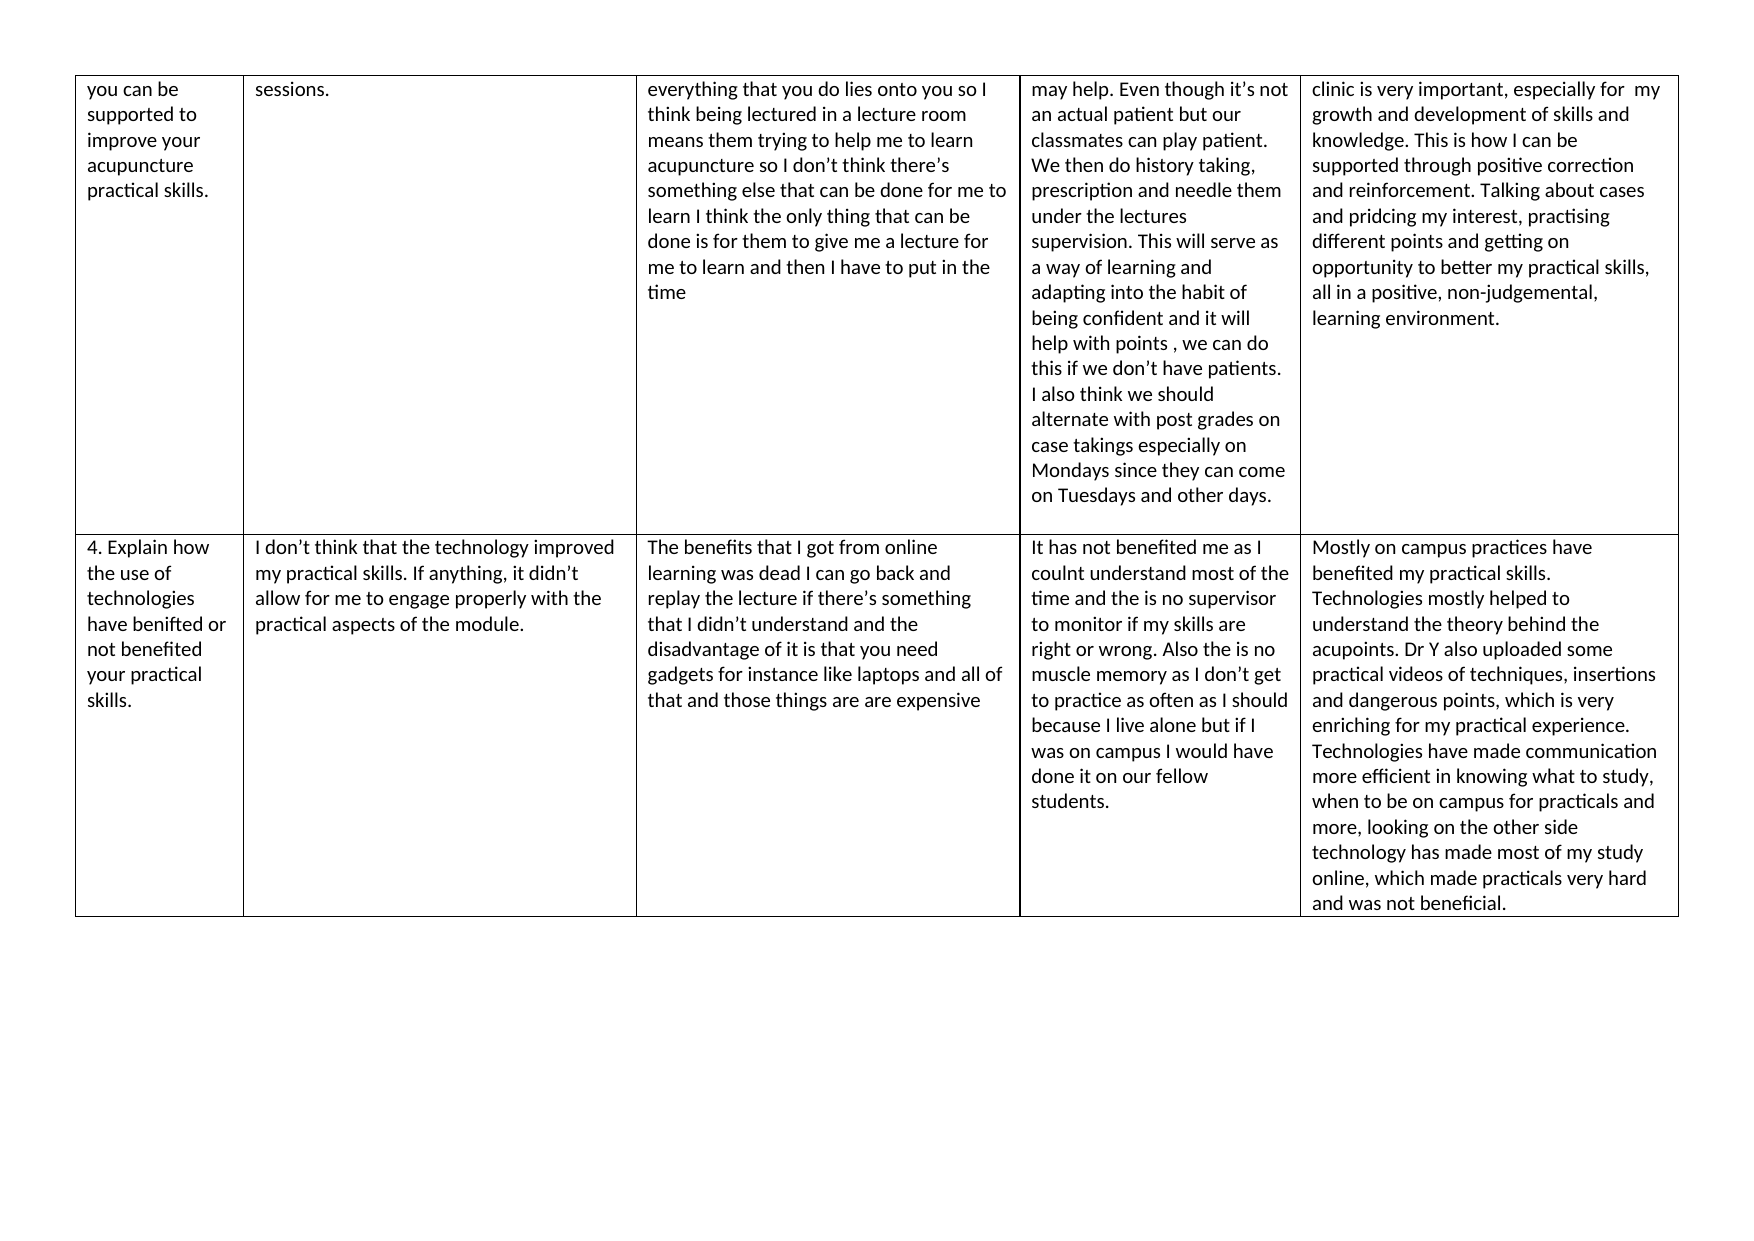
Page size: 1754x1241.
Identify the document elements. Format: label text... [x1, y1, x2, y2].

table_cell The benefits that I got from online learning was dead I can go back and replay the lecture if there’s something that I didn’t understand and the disadvantage of it is that you need gadgets for instance like laptops and all of that and those things are are expensive [637, 535, 1019, 916]
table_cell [1301, 76, 1678, 533]
table_cell 4. Explain how the use of technologies have benifted or not benefited your practical skills. [76, 535, 243, 916]
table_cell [76, 76, 243, 533]
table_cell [637, 76, 1019, 533]
table_cell I don’t think that the technology improved my practical skills. If anything, it didn’t allow for me to engage properly with the practical aspects of the module. [244, 535, 636, 916]
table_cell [244, 76, 636, 533]
table_cell It has not benefited me as I coulnt understand most of the time and the is no supervisor to monitor if my skills are right or wrong. Also the is no muscle memory as I don’t get to practice as often as I should because I live alone but if I was on campus I would have done it on our fellow students. [1021, 535, 1300, 916]
table_cell Mostly on campus practices have benefited my practical skills. Technologies mostly helped to understand the theory behind the acupoints. Dr Y also uploaded some practical videos of techniques, insertions and dangerous points, which is very enriching for my practical experience. Technologies have made communication more efficient in knowing what to study, when to be on campus for practicals and more, looking on the other side technology has made most of my study online, which made practicals very hard and was not beneficial. [1301, 535, 1678, 916]
